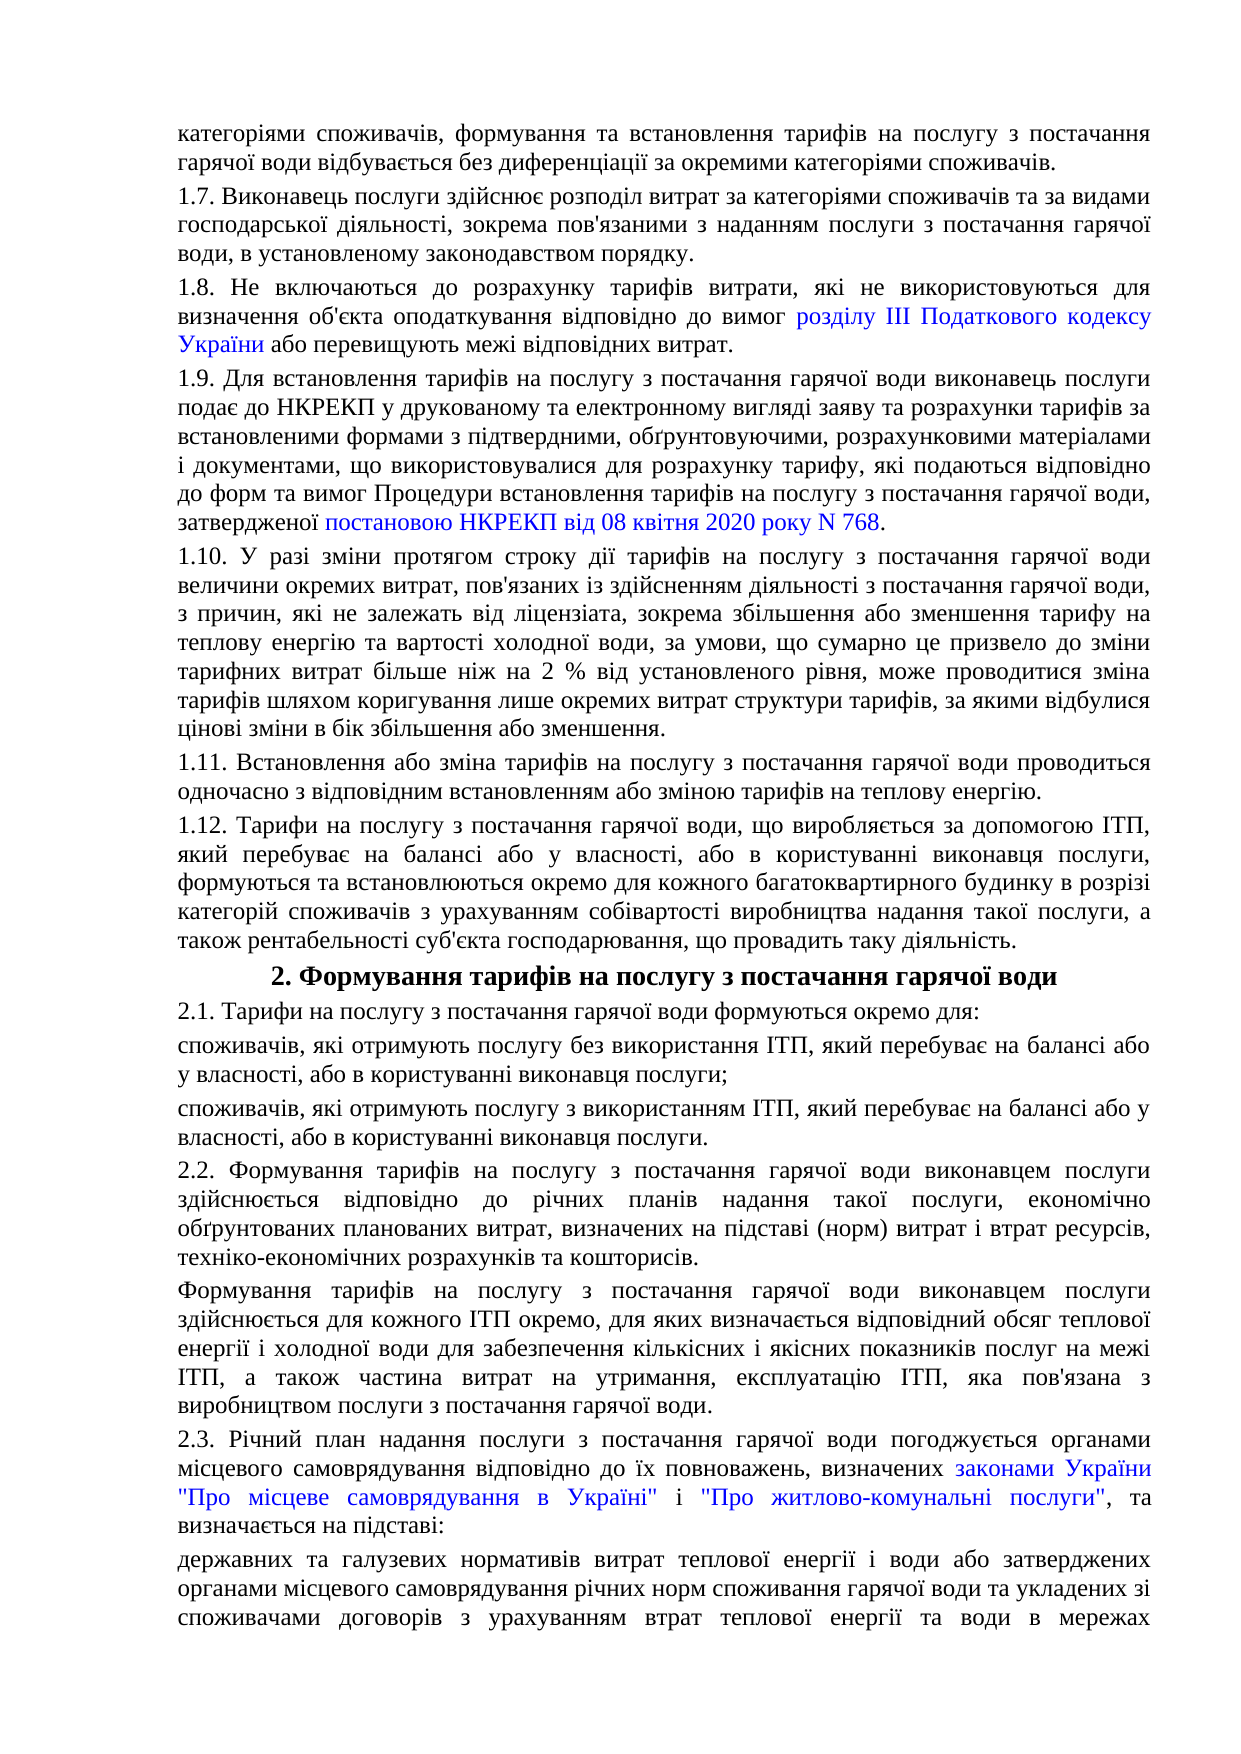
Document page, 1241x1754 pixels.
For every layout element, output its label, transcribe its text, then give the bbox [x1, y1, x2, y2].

text 1.12. Тарифи на послугу з постачання гарячої води, що виробляється за допомогою ІТП, який перебуває на балансі або у власності, або в користуванні виконавця послуги, формуються та встановлюються окремо для кожного багатоквартирного будинку в розрізі категорій споживачів з урахуванням собівартості виробництва надання такої послуги, а також рентабельності суб'єкта господарювання, що провадить таку діяльність. [177, 810, 1152, 954]
text 1.9. Для встановлення тарифів на послугу з постачання гарячої води виконавець послуги подає до НКРЕКП у друкованому та електронному вигляді заяву та розрахунки тарифів за встановленими формами з підтвердними, обґрунтовуючими, розрахунковими матеріалами і документами, що використовувалися для розрахунку тарифу, які подаються відповідно до форм та вимог Процедури встановлення тарифів на послугу з постачання гарячої води, затвердженої постановою НКРЕКП від 08 квітня 2020 року N 768. [177, 363, 1152, 536]
text 1.11. Встановлення або зміна тарифів на послугу з постачання гарячої води проводиться одночасно з відповідним встановленням або зміною тарифів на теплову енергію. [177, 747, 1152, 805]
text споживачів, які отримують послугу без використання ІТП, який перебуває на балансі або у власності, або в користуванні виконавця послуги; [177, 1030, 1152, 1088]
text Формування тарифів на послугу з постачання гарячої води виконавцем послуги здійснюється для кожного ІТП окремо, для яких визначається відповідний обсяг теплової енергії і холодної води для забезпечення кількісних і якісних показників послуг на межі ІТП, а також частина витрат на утримання, експлуатацію ІТП, яка пов'язана з виробництвом послуги з постачання гарячої води. [177, 1276, 1152, 1419]
text 2.1. Тарифи на послугу з постачання гарячої води формуються окремо для: [177, 996, 1152, 1025]
text 1.8. Не включаються до розрахунку тарифів витрати, які не використовуються для визначення об'єкта оподаткування відповідно до вимог розділу III Податкового кодексу України або перевищують межі відповідних витрат. [177, 272, 1152, 358]
text 2.3. Річний план надання послуги з постачання гарячої води погоджується органами місцевого самоврядування відповідно до їх повноважень, визначених законами України "Про місцеве самоврядування в Україні" і "Про житлово-комунальні послуги", та визначається на підставі: [177, 1424, 1152, 1539]
text 2.2. Формування тарифів на послугу з постачання гарячої води виконавцем послуги здійснюється відповідно до річних планів надання такої послуги, економічно обґрунтованих планованих витрат, визначених на підставі (норм) витрат і втрат ресурсів, техніко-економічних розрахунків та кошторисів. [177, 1155, 1152, 1270]
text 1.7. Виконавець послуги здійснює розподіл витрат за категоріями споживачів та за видами господарської діяльності, зокрема пов'язаними з наданням послуги з постачання гарячої води, в установленому законодавством порядку. [177, 181, 1152, 267]
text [177, 1544, 1152, 1631]
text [177, 118, 1152, 176]
subtitle 2. Формування тарифів на послугу з постачання гарячої води [177, 959, 1152, 991]
text 1.10. У разі зміни протягом строку дії тарифів на послугу з постачання гарячої води величини окремих витрат, пов'язаних із здійсненням діяльності з постачання гарячої води, з причин, які не залежать від ліцензіата, зокрема збільшення або зменшення тарифу на теплову енергію та вартості холодної води, за умови, що сумарно це призвело до зміни тарифних витрат більше ніж на 2 % від установленого рівня, може проводитися зміна тарифів шляхом коригування лише окремих витрат структури тарифів, за якими відбулися цінові зміни в бік збільшення або зменшення. [177, 541, 1152, 742]
text споживачів, які отримують послугу з використанням ІТП, який перебуває на балансі або у власності, або в користуванні виконавця послуги. [177, 1093, 1152, 1150]
